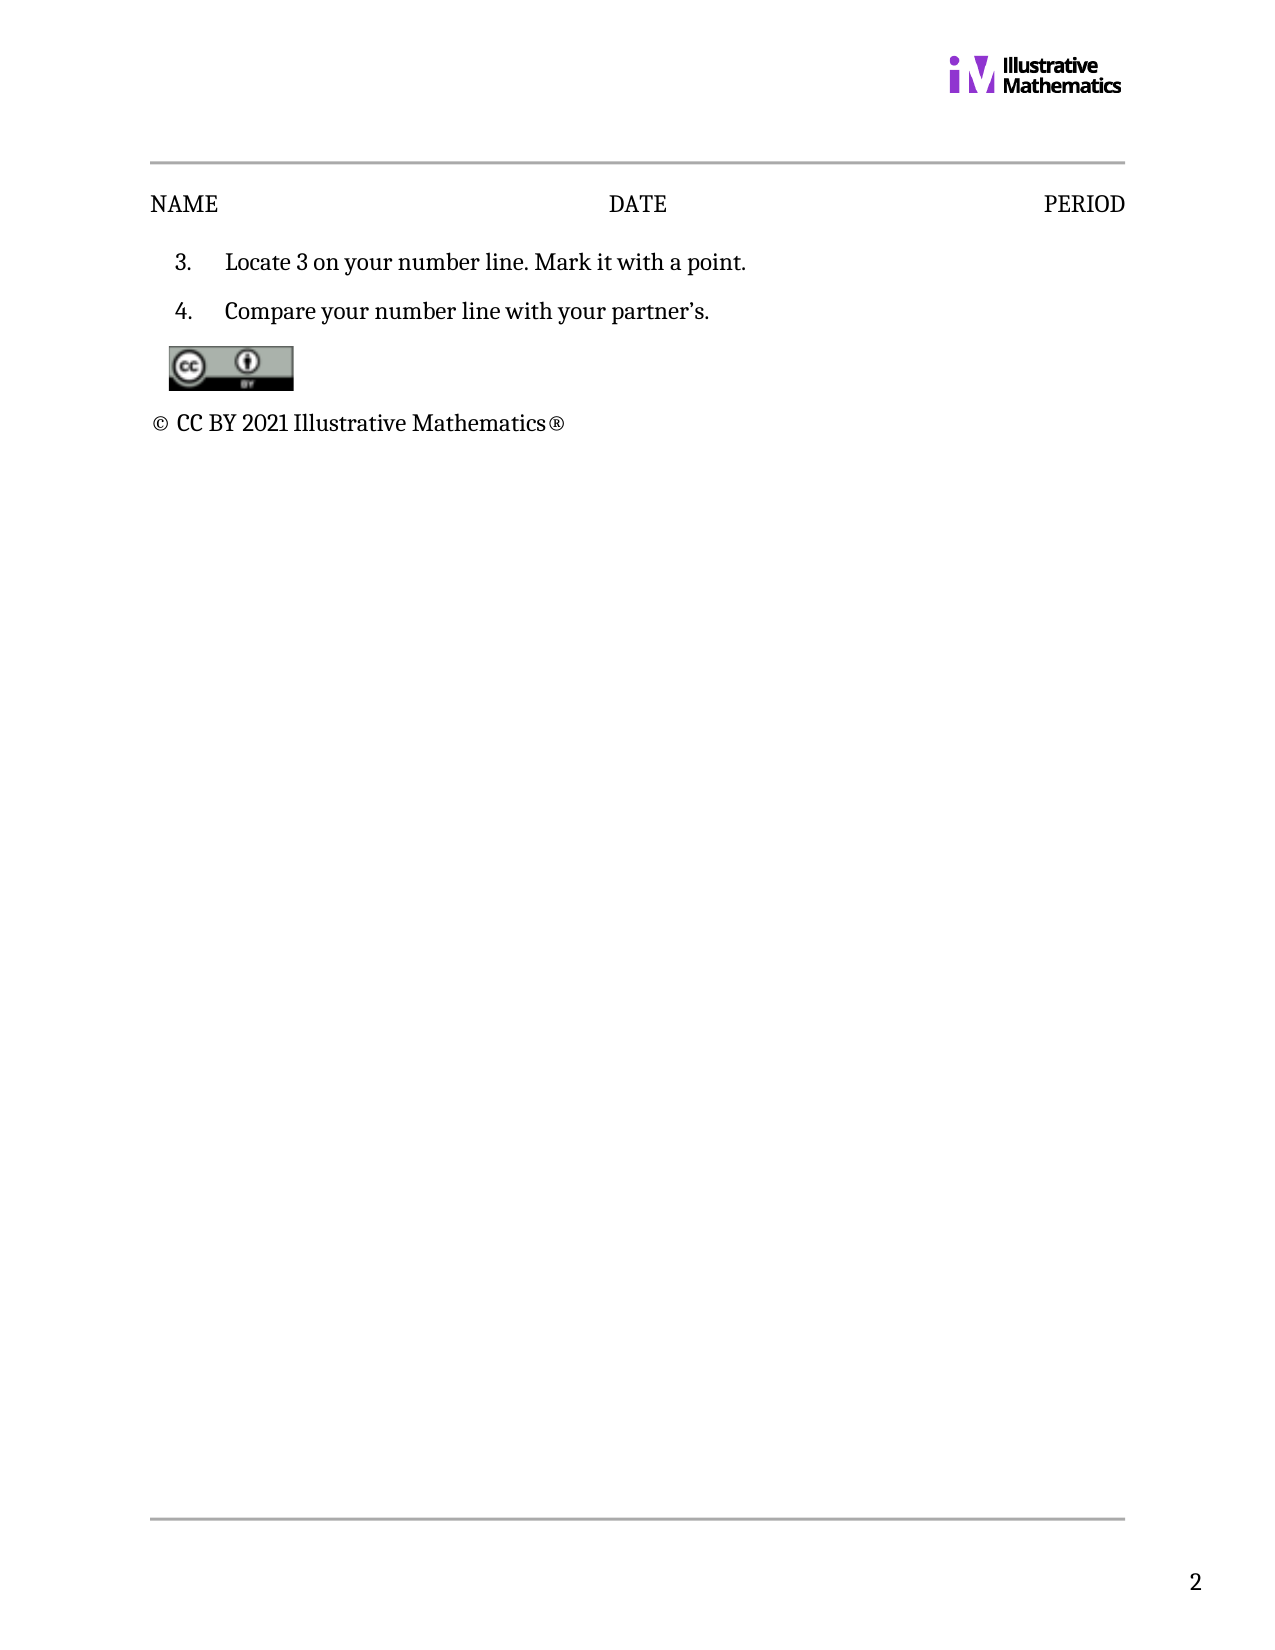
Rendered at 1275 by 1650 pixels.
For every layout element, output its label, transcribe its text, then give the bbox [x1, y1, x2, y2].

picture [949, 55, 1121, 93]
list Compare your number line with your partner’s. [175, 297, 1125, 326]
list Locate 3 on your number line. Mark it with a point. [175, 247, 1125, 276]
picture [168, 346, 294, 391]
text © CC BY 2021 Illustrative Mathematics® [150, 409, 1125, 438]
